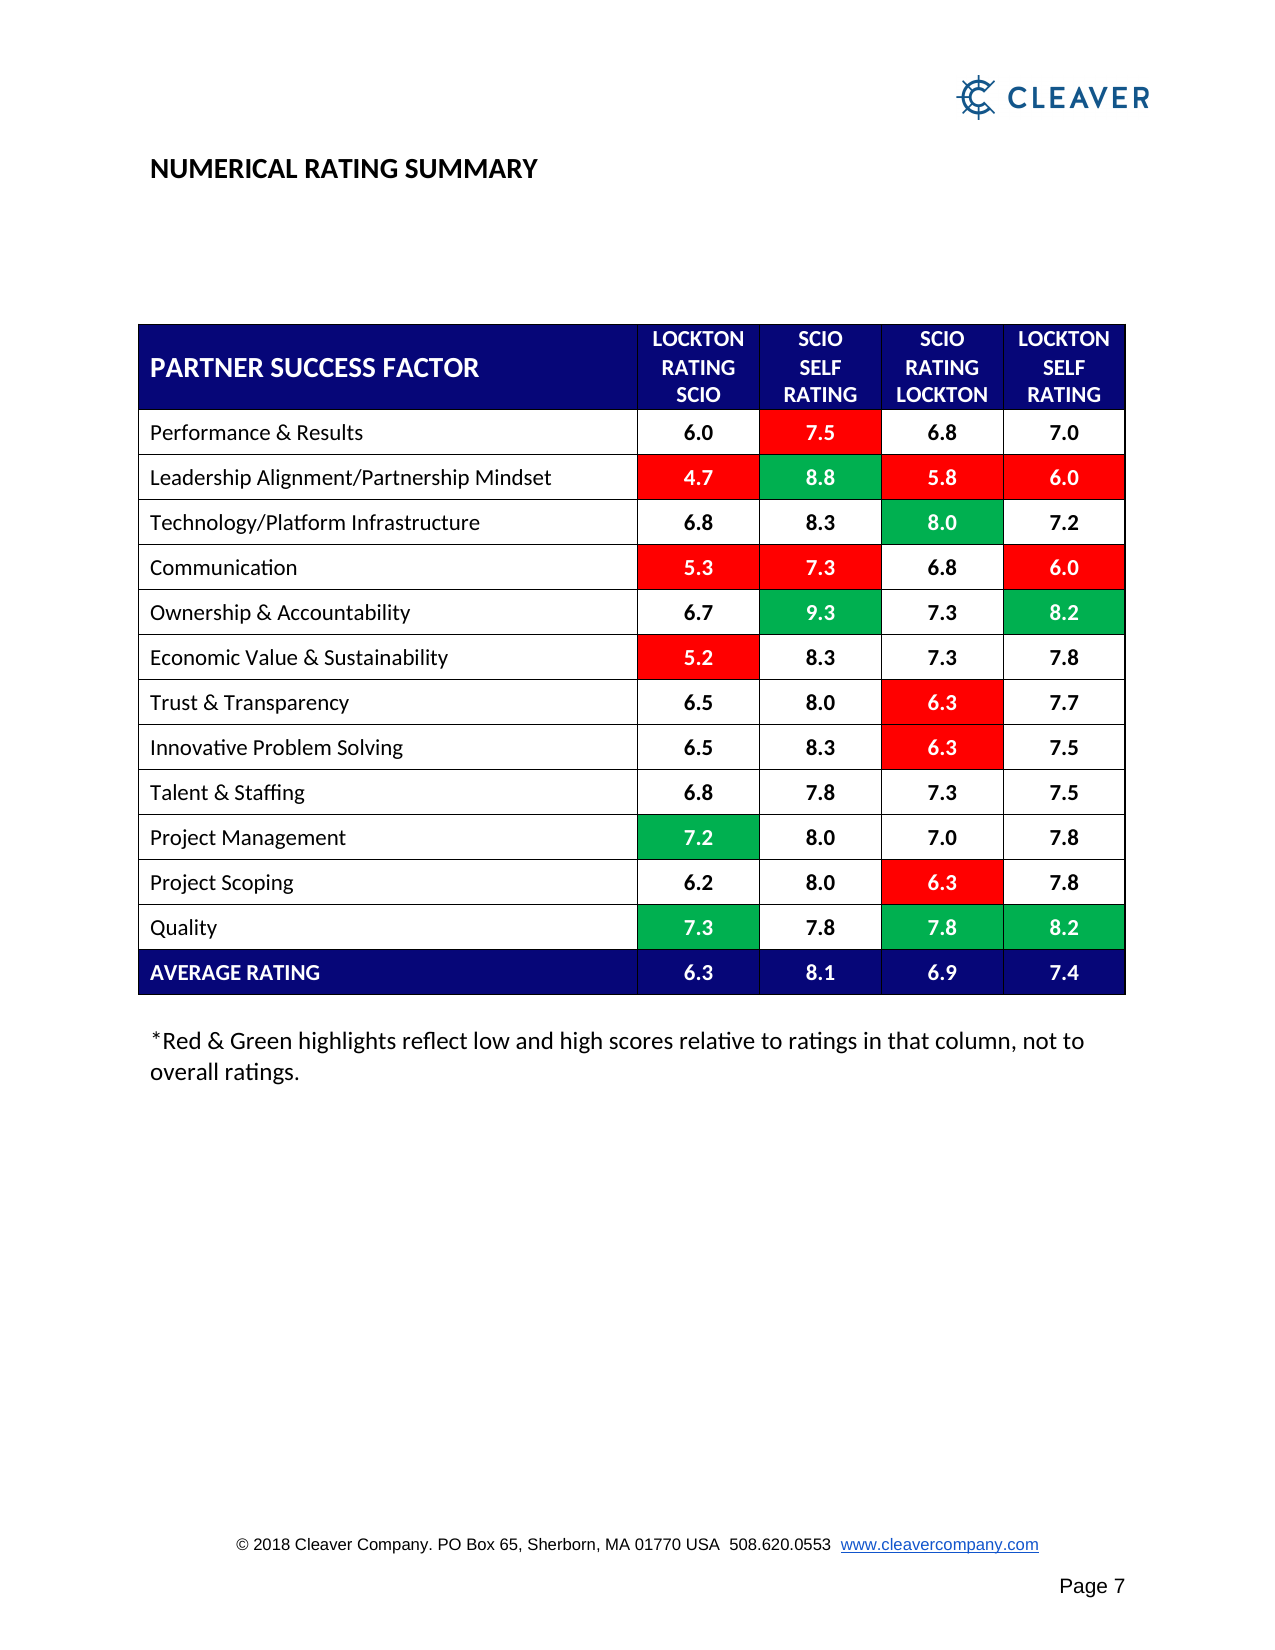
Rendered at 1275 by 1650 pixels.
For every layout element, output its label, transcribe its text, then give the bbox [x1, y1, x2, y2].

table_cell Project Management [139, 815, 637, 859]
table_cell 8.0 [760, 680, 881, 724]
table_cell 5.3 [638, 545, 759, 589]
table_cell 8.0 [760, 815, 881, 859]
table_cell 7.2 [638, 815, 759, 859]
table_cell 6.8 [638, 500, 759, 544]
table_cell 6.3 [638, 950, 759, 994]
table_cell Talent & Staffing [139, 770, 637, 814]
table_cell Technology/Platform Infrastructure [139, 500, 637, 544]
table_cell 7.8 [760, 905, 881, 949]
table_cell Communication [139, 545, 637, 589]
table_cell 6.0 [1004, 455, 1124, 499]
table_cell 7.2 [1004, 500, 1124, 544]
table_cell 7.3 [882, 770, 1003, 814]
table_cell 8.0 [760, 860, 881, 904]
table_cell Trust & Transparency [139, 680, 637, 724]
table_cell Leadership Alignment/Partnership Mindset [139, 455, 637, 499]
table_cell 7.0 [882, 815, 1003, 859]
table_cell 7.3 [638, 905, 759, 949]
table_cell 5.8 [882, 455, 1003, 499]
table_cell 7.5 [1004, 725, 1124, 769]
table_cell 6.3 [882, 725, 1003, 769]
table_cell 8.2 [1004, 905, 1124, 949]
table_cell 6.0 [1004, 545, 1124, 589]
table_cell Ownership & Accountability [139, 590, 637, 634]
table_cell 7.3 [882, 635, 1003, 679]
table_cell 8.3 [760, 500, 881, 544]
table_cell 6.9 [882, 950, 1003, 994]
table_cell 6.2 [638, 860, 759, 904]
text *Red & Green highlights reflect low and high scores relative to ratings in that column, not to overall ratings. [150, 1025, 1125, 1086]
table_cell 6.8 [638, 770, 759, 814]
table_cell Quality [139, 905, 637, 949]
table_cell 8.3 [760, 635, 881, 679]
table_cell 6.5 [638, 680, 759, 724]
table_cell 7.8 [1004, 860, 1124, 904]
table_cell 7.7 [1004, 680, 1124, 724]
text NUMERICAL RATING SUMMARY [150, 150, 1125, 186]
table_cell 8.2 [1004, 590, 1124, 634]
table_header LOCKTON SELF RATING [1004, 325, 1124, 409]
table_cell 6.5 [638, 725, 759, 769]
table_cell Innovative Problem Solving [139, 725, 637, 769]
table_cell 6.7 [638, 590, 759, 634]
table_cell 8.8 [760, 455, 881, 499]
picture [956, 75, 1149, 120]
table_cell 7.8 [1004, 635, 1124, 679]
table_cell Project Scoping [139, 860, 637, 904]
table_cell 6.3 [882, 860, 1003, 904]
table_header SCIO SELF RATING [760, 325, 881, 409]
table_cell 7.5 [1004, 770, 1124, 814]
table_cell 7.0 [1004, 410, 1124, 454]
table_cell 8.1 [760, 950, 881, 994]
table_cell 6.8 [882, 410, 1003, 454]
table_header SCIO RATING LOCKTON [882, 325, 1003, 409]
table_cell AVERAGE RATING [139, 950, 637, 994]
table_cell 7.8 [1004, 815, 1124, 859]
table_cell 4.7 [638, 455, 759, 499]
table_cell Performance & Results [139, 410, 637, 454]
table_cell 7.8 [760, 770, 881, 814]
table_cell 6.8 [882, 545, 1003, 589]
table_cell 7.3 [882, 590, 1003, 634]
table_cell 7.5 [760, 410, 881, 454]
table_cell 8.3 [760, 725, 881, 769]
table_cell 6.3 [882, 680, 1003, 724]
table_cell 9.3 [760, 590, 881, 634]
table_header LOCKTON RATING SCIO [638, 325, 759, 409]
table_cell 7.8 [882, 905, 1003, 949]
table_cell 7.4 [1004, 950, 1124, 994]
table_cell 7.3 [760, 545, 881, 589]
table_cell 6.0 [638, 410, 759, 454]
table_cell Economic Value & Sustainability [139, 635, 637, 679]
table_cell 5.2 [638, 635, 759, 679]
table_header PARTNER SUCCESS FACTOR [139, 325, 637, 409]
table_cell 8.0 [882, 500, 1003, 544]
